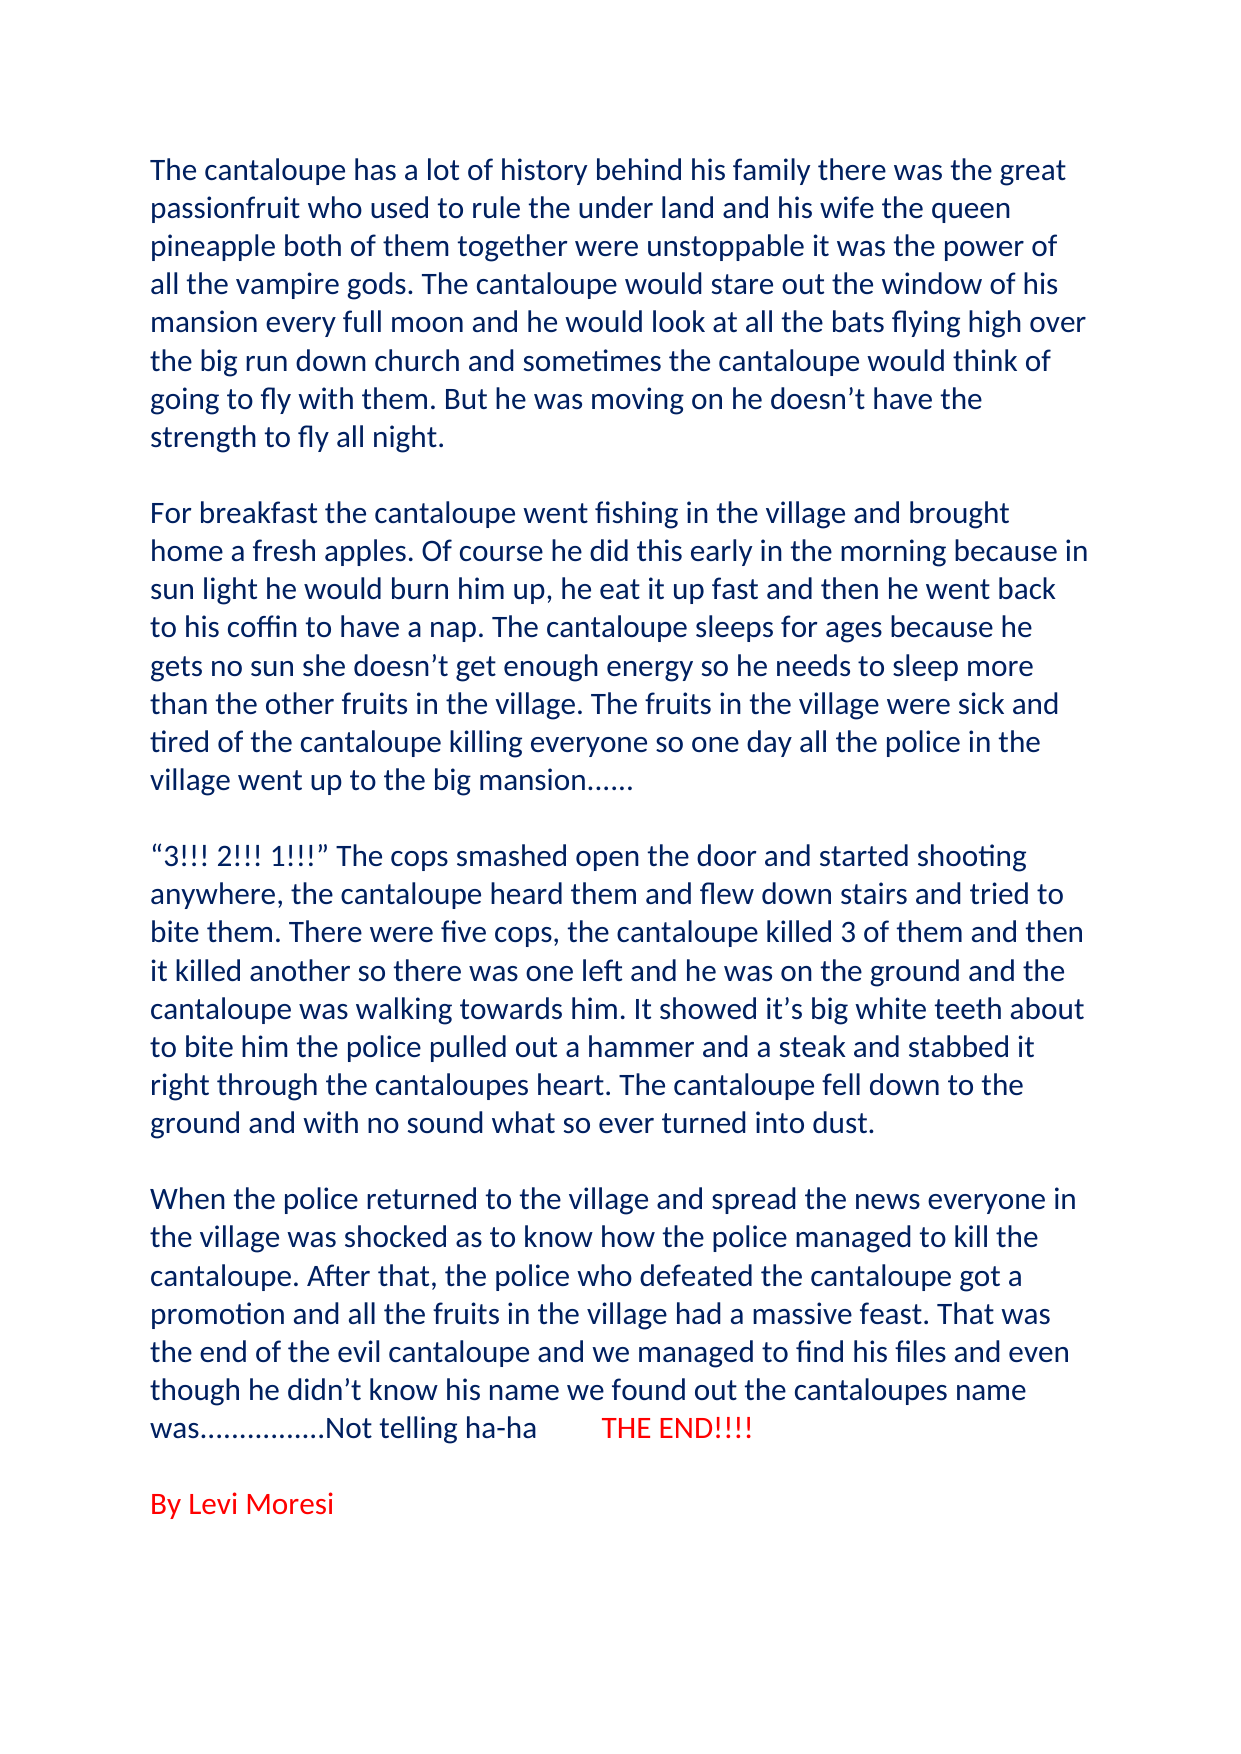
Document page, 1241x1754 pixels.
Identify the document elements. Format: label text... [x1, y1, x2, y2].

text “3!!! 2!!! 1!!!” The cops smashed open the door and started shooting anywhere, the cantaloupe heard them and flew down stairs and tried to bite them. There were five cops, the cantaloupe killed 3 of them and then it killed another so there was one left and he was on the ground and the cantaloupe was walking towards him. It showed it’s big white teeth about to bite him the police pulled out a hammer and a steak and stabbed it right through the cantaloupes heart. The cantaloupe fell down to the ground and with no sound what so ever turned into dust. [150, 836, 1090, 1141]
text For breakfast the cantaloupe went fishing in the village and brought home a fresh apples. Of course he did this early in the morning because in sun light he would burn him up, he eat it up fast and then he went back to his coffin to have a nap. The cantaloupe sleeps for ages because he gets no sun she doesn’t get enough energy so he needs to sleep more than the other fruits in the village. The fruits in the village were sick and tired of the cantaloupe killing everyone so one day all the police in the village went up to the big mansion...... [150, 493, 1090, 798]
text The cantaloupe has a lot of history behind his family there was the great passionfruit who used to rule the under land and his wife the queen pineapple both of them together were unstoppable it was the power of all the vampire gods. The cantaloupe would stare out the window of his mansion every full moon and he would look at all the bats flying high over the big run down church and sometimes the cantaloupe would think of going to fly with them. But he was moving on he doesn’t have the strength to fly all night. [150, 150, 1090, 455]
text By Levi Moresi [150, 1484, 1090, 1522]
text When the police returned to the village and spread the news everyone in the village was shocked as to know how the police managed to kill the cantaloupe. After that, the police who defeated the cantaloupe got a promotion and all the fruits in the village had a massive feast. That was the end of the evil cantaloupe and we managed to find his files and even though he didn’t know his name we found out the cantaloupes name was................Not telling ha-ha THE END!!!! [150, 1179, 1090, 1446]
